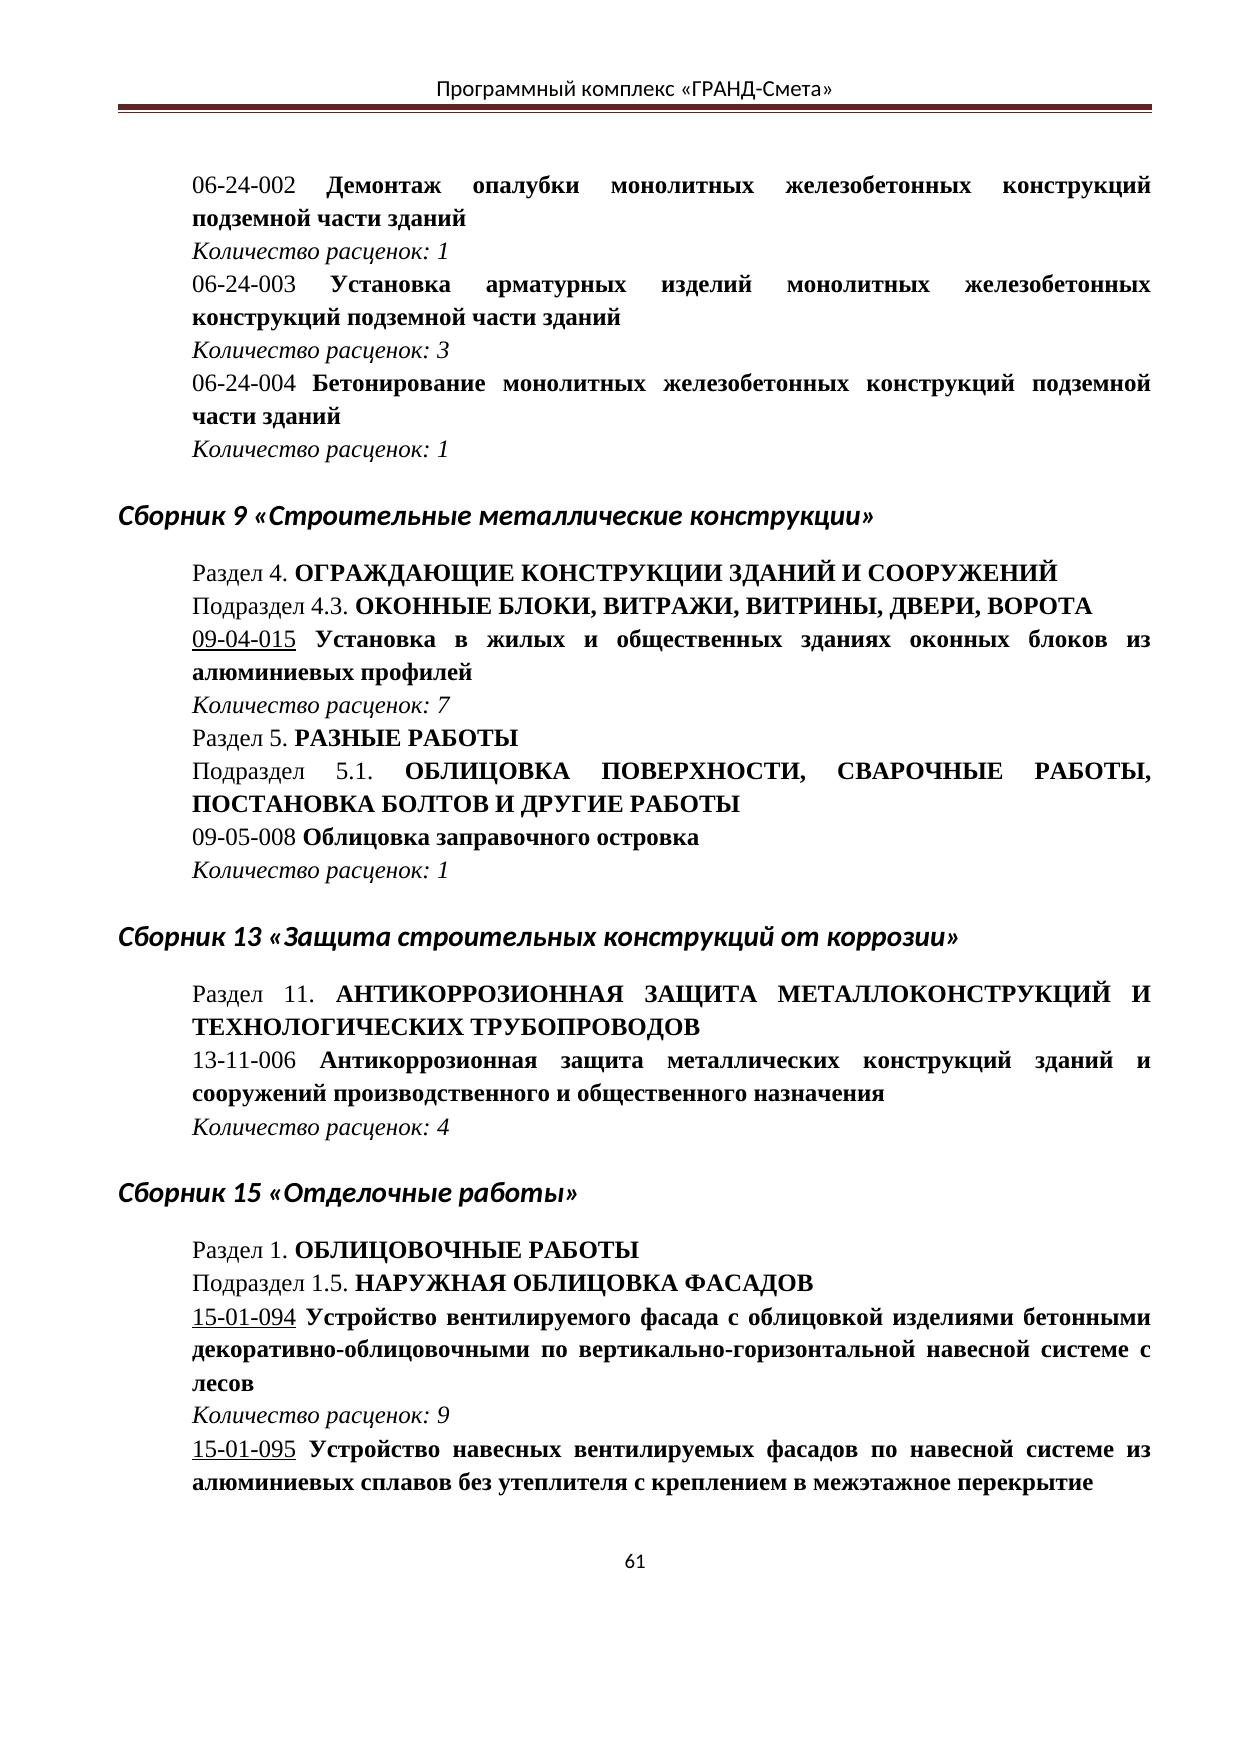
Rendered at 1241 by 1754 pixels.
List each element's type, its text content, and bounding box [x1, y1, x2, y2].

text Количество расценок: 1 [192, 236, 1152, 265]
text Подраздел 4.3. ОКОННЫЕ БЛОКИ, ВИТРАЖИ, ВИТРИНЫ, ДВЕРИ, ВОРОТА [192, 591, 1152, 620]
text Количество расценок: 1 [192, 434, 1152, 463]
subtitle Сборник 9 «Строительные металлические конструкции» [118, 497, 1152, 532]
text 15-01-095 Устройство навесных вентилируемых фасадов по навесной системе из алюминиевых сплавов без утеплителя с креплением в межэтажное перекрытие [192, 1434, 1152, 1495]
text Раздел 5. РАЗНЫЕ РАБОТЫ [192, 723, 1152, 752]
text 06-24-004 Бетонирование монолитных железобетонных конструкций подземной части зданий [192, 368, 1152, 430]
text Количество расценок: 7 [192, 690, 1152, 719]
text Количество расценок: 3 [192, 335, 1152, 364]
text 09-04-015 Установка в жилых и общественных зданиях оконных блоков из алюминиевых профилей [192, 624, 1152, 686]
text 13-11-006 Антикоррозионная защита металлических конструкций зданий и сооружений производственного и общественного назначения [192, 1046, 1152, 1107]
text Подраздел 1.5. НАРУЖНАЯ ОБЛИЦОВКА ФАСАДОВ [192, 1268, 1152, 1297]
text Количество расценок: 1 [192, 856, 1152, 884]
text Раздел 1. ОБЛИЦОВОЧНЫЕ РАБОТЫ [192, 1236, 1152, 1264]
text Раздел 4. ОГРАЖДАЮЩИЕ КОНСТРУКЦИИ ЗДАНИЙ И СООРУЖЕНИЙ [192, 558, 1152, 587]
text Раздел 11. АНТИКОРРОЗИОННАЯ ЗАЩИТА МЕТАЛЛОКОНСТРУКЦИЙ И ТЕХНОЛОГИЧЕСКИХ ТРУБОПРОВОДОВ [192, 979, 1152, 1041]
text 15-01-094 Устройство вентилируемого фасада с облицовкой изделиями бетонными декоративно-облицовочными по вертикально-горизонтальной навесной системе с лесов [192, 1302, 1152, 1396]
text Количество расценок: 4 [192, 1112, 1152, 1140]
text 06-24-003 Установка арматурных изделий монолитных железобетонных конструкций подземной части зданий [192, 269, 1152, 331]
text 09-05-008 Облицовка заправочного островка [192, 822, 1152, 851]
subtitle Сборник 15 «Отделочные работы» [118, 1174, 1152, 1209]
text Подраздел 5.1. ОБЛИЦОВКА ПОВЕРХНОСТИ, СВАРОЧНЫЕ РАБОТЫ, ПОСТАНОВКА БОЛТОВ И ДРУГИЕ РАБОТЫ [192, 756, 1152, 818]
text Количество расценок: 9 [192, 1401, 1152, 1429]
subtitle Сборник 13 «Защита строительных конструкций от коррозии» [118, 918, 1152, 953]
text 06-24-002 Демонтаж опалубки монолитных железобетонных конструкций подземной части зданий [192, 170, 1152, 232]
